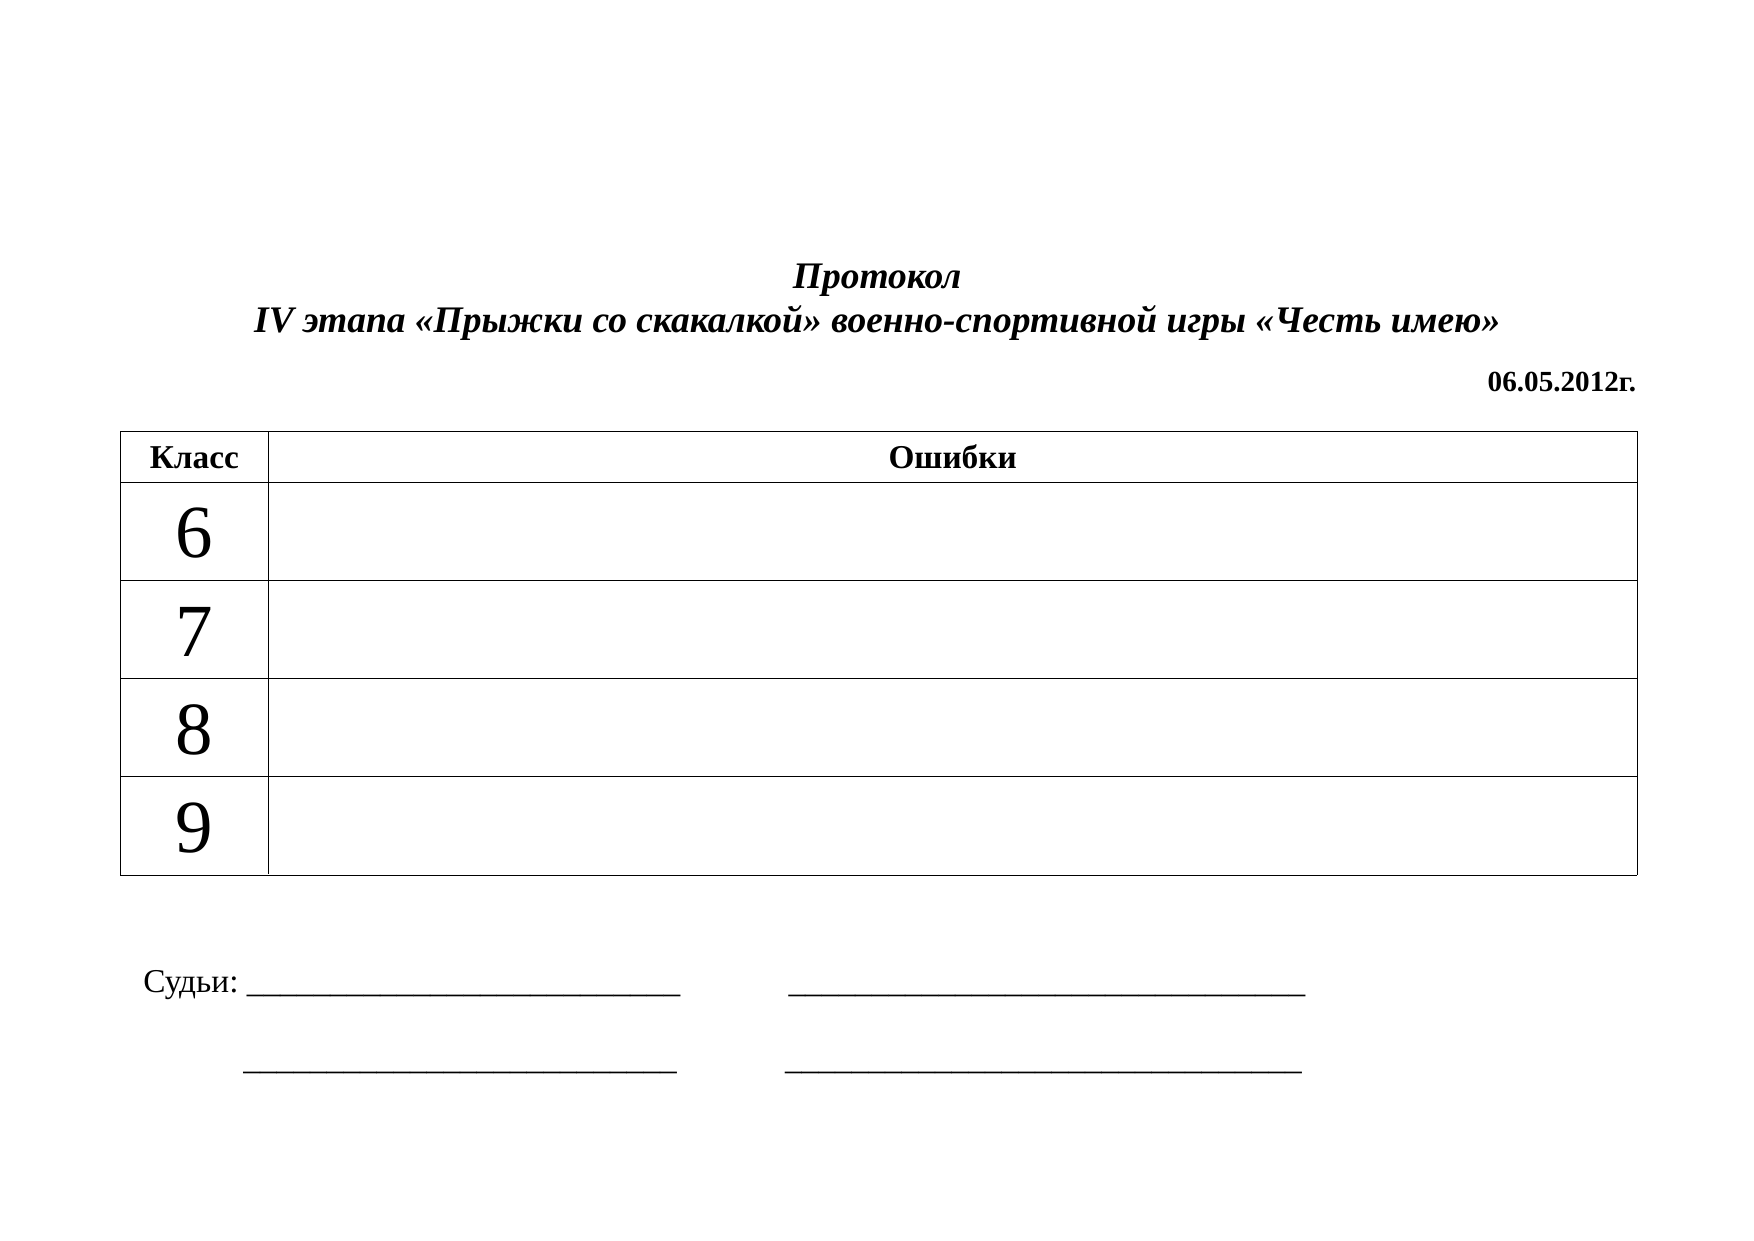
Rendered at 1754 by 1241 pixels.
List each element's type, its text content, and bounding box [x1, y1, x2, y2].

table_cell 8 [121, 679, 268, 776]
table_cell [269, 679, 1637, 776]
text Судьи: __________________________ _______________________________ [118, 961, 1636, 1000]
table_header Класс [121, 432, 268, 482]
text IV этапа «Прыжки со скакалкой» военно-спортивной игры «Честь имею» [118, 297, 1636, 340]
table_cell 7 [121, 581, 268, 678]
table_cell 9 [121, 777, 268, 874]
table_cell 6 [121, 483, 268, 580]
text __________________________ _______________________________ [118, 1038, 1636, 1076]
table_cell [269, 483, 1637, 580]
table_cell [269, 777, 1637, 874]
text 06.05.2012г. [118, 364, 1636, 398]
text Протокол [118, 254, 1636, 297]
table_header Ошибки [269, 432, 1637, 482]
table_cell [269, 581, 1637, 678]
